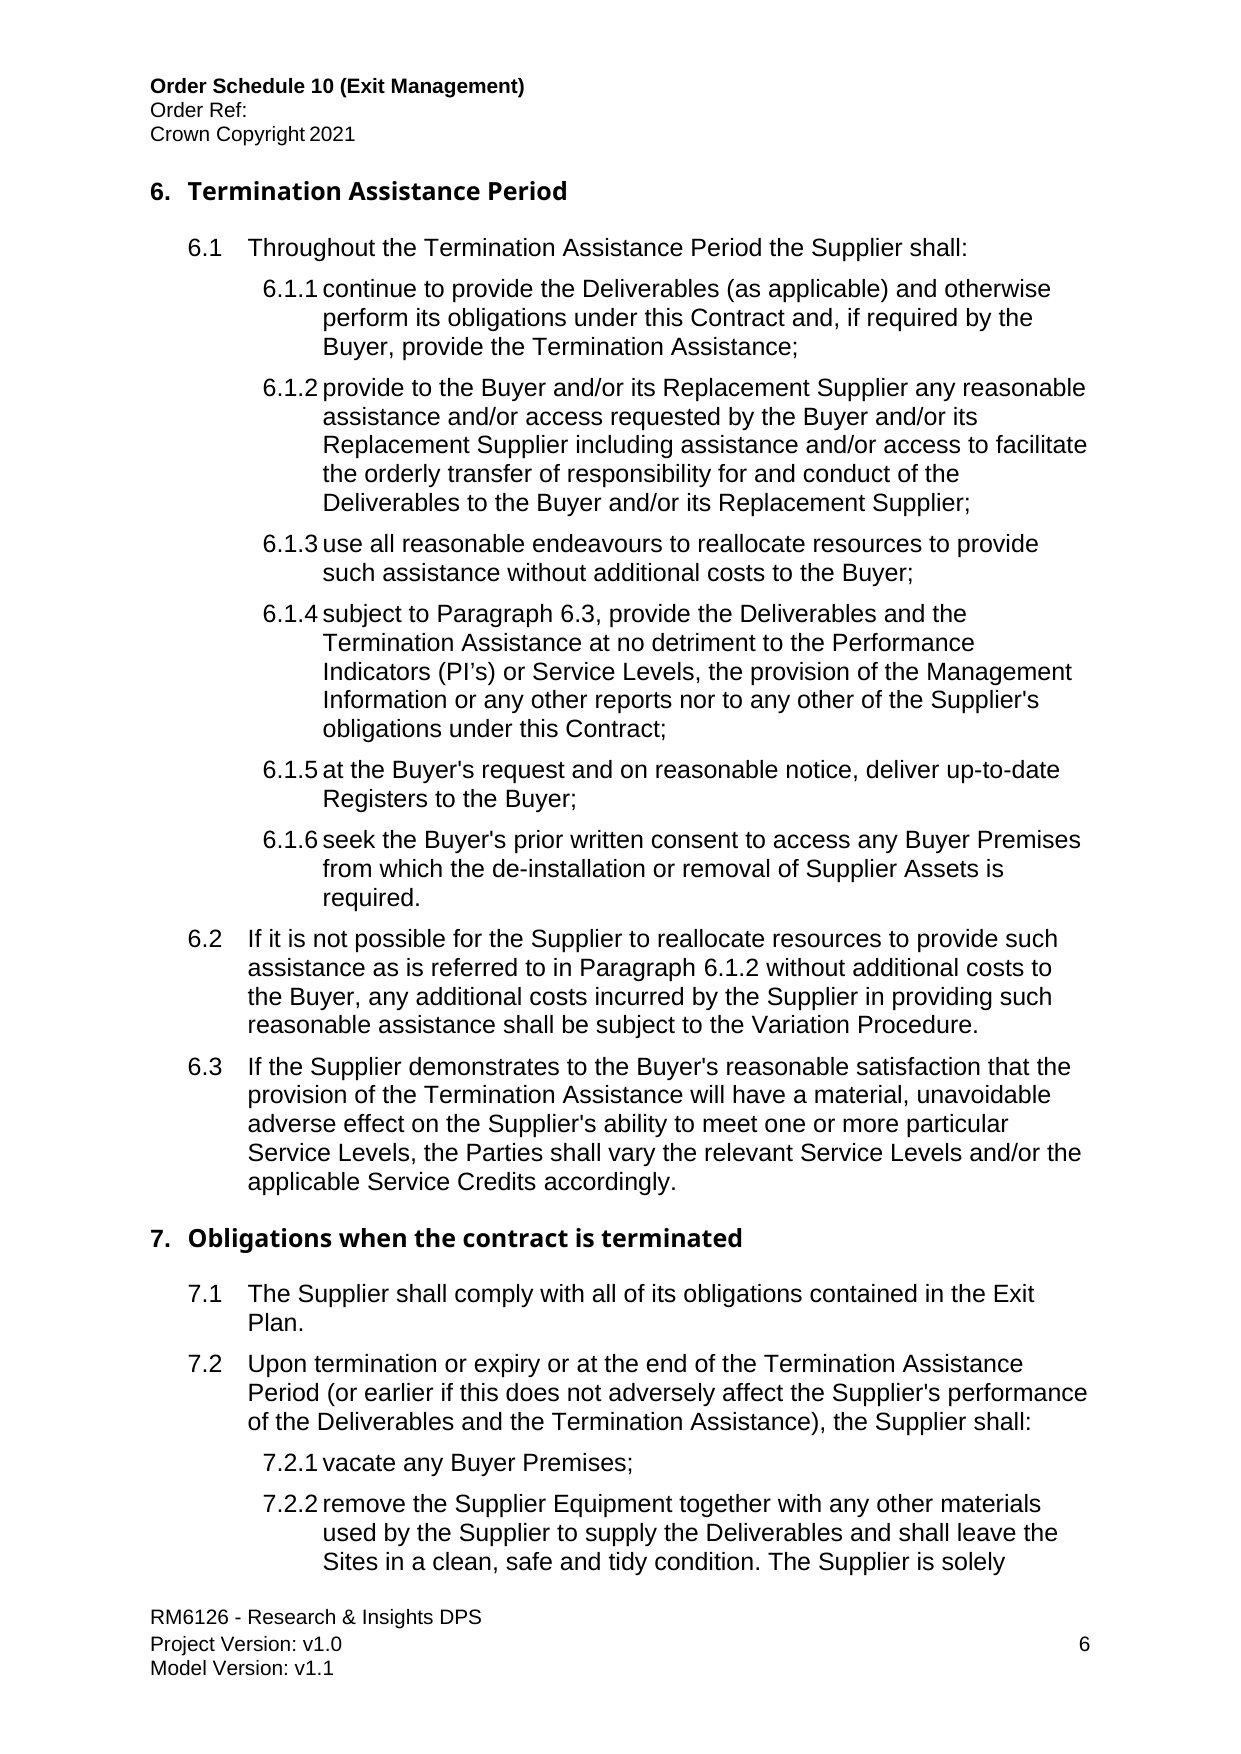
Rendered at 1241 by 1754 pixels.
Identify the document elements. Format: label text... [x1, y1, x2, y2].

text use all reasonable endeavours to reallocate resources to provide such assistance without additional costs to the Buyer; [262, 529, 1090, 587]
text provide to the Buyer and/or its Replacement Supplier any reasonable assistance and/or access requested by the Buyer and/or its Replacement Supplier including assistance and/or access to facilitate the orderly transfer of responsibility for and conduct of the Deliverables to the Buyer and/or its Replacement Supplier; [262, 373, 1090, 517]
text The Supplier shall comply with all of its obligations contained in the Exit Plan. [187, 1279, 1090, 1337]
text subject to Paragraph 6.3, provide the Deliverables and the Termination Assistance at no detriment to the Performance Indicators (PI’s) or Service Levels, the provision of the Management Information or any other reports nor to any other of the Supplier's obligations under this Contract; [262, 599, 1090, 743]
text seek the Buyer's prior written consent to access any Buyer Premises from which the de-installation or removal of Supplier Assets is required. [262, 825, 1090, 912]
subtitle Termination Assistance Period [150, 174, 1090, 208]
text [262, 1489, 1090, 1576]
text vacate any Buyer Premises; [262, 1448, 1090, 1477]
text Upon termination or expiry or at the end of the Termination Assistance Period (or earlier if this does not adversely affect the Supplier's performance of the Deliverables and the Termination Assistance), the Supplier shall: [187, 1349, 1090, 1436]
text If the Supplier demonstrates to the Buyer's reasonable satisfaction that the provision of the Termination Assistance will have a material, unavoidable adverse effect on the Supplier's ability to meet one or more particular Service Levels, the Parties shall vary the relevant Service Levels and/or the applicable Service Credits accordingly. [187, 1052, 1090, 1195]
subtitle Obligations when the contract is terminated [150, 1220, 1090, 1254]
text If it is not possible for the Supplier to reallocate resources to provide such assistance as is referred to in Paragraph 6.1.2 without additional costs to the Buyer, any additional costs incurred by the Supplier in providing such reasonable assistance shall be subject to the Variation Procedure. [187, 924, 1090, 1039]
text Throughout the Termination Assistance Period the Supplier shall: [187, 233, 1090, 262]
text at the Buyer's request and on reasonable notice, deliver up-to-date Registers to the Buyer; [262, 755, 1090, 813]
text continue to provide the Deliverables (as applicable) and otherwise perform its obligations under this Contract and, if required by the Buyer, provide the Termination Assistance; [262, 274, 1090, 360]
